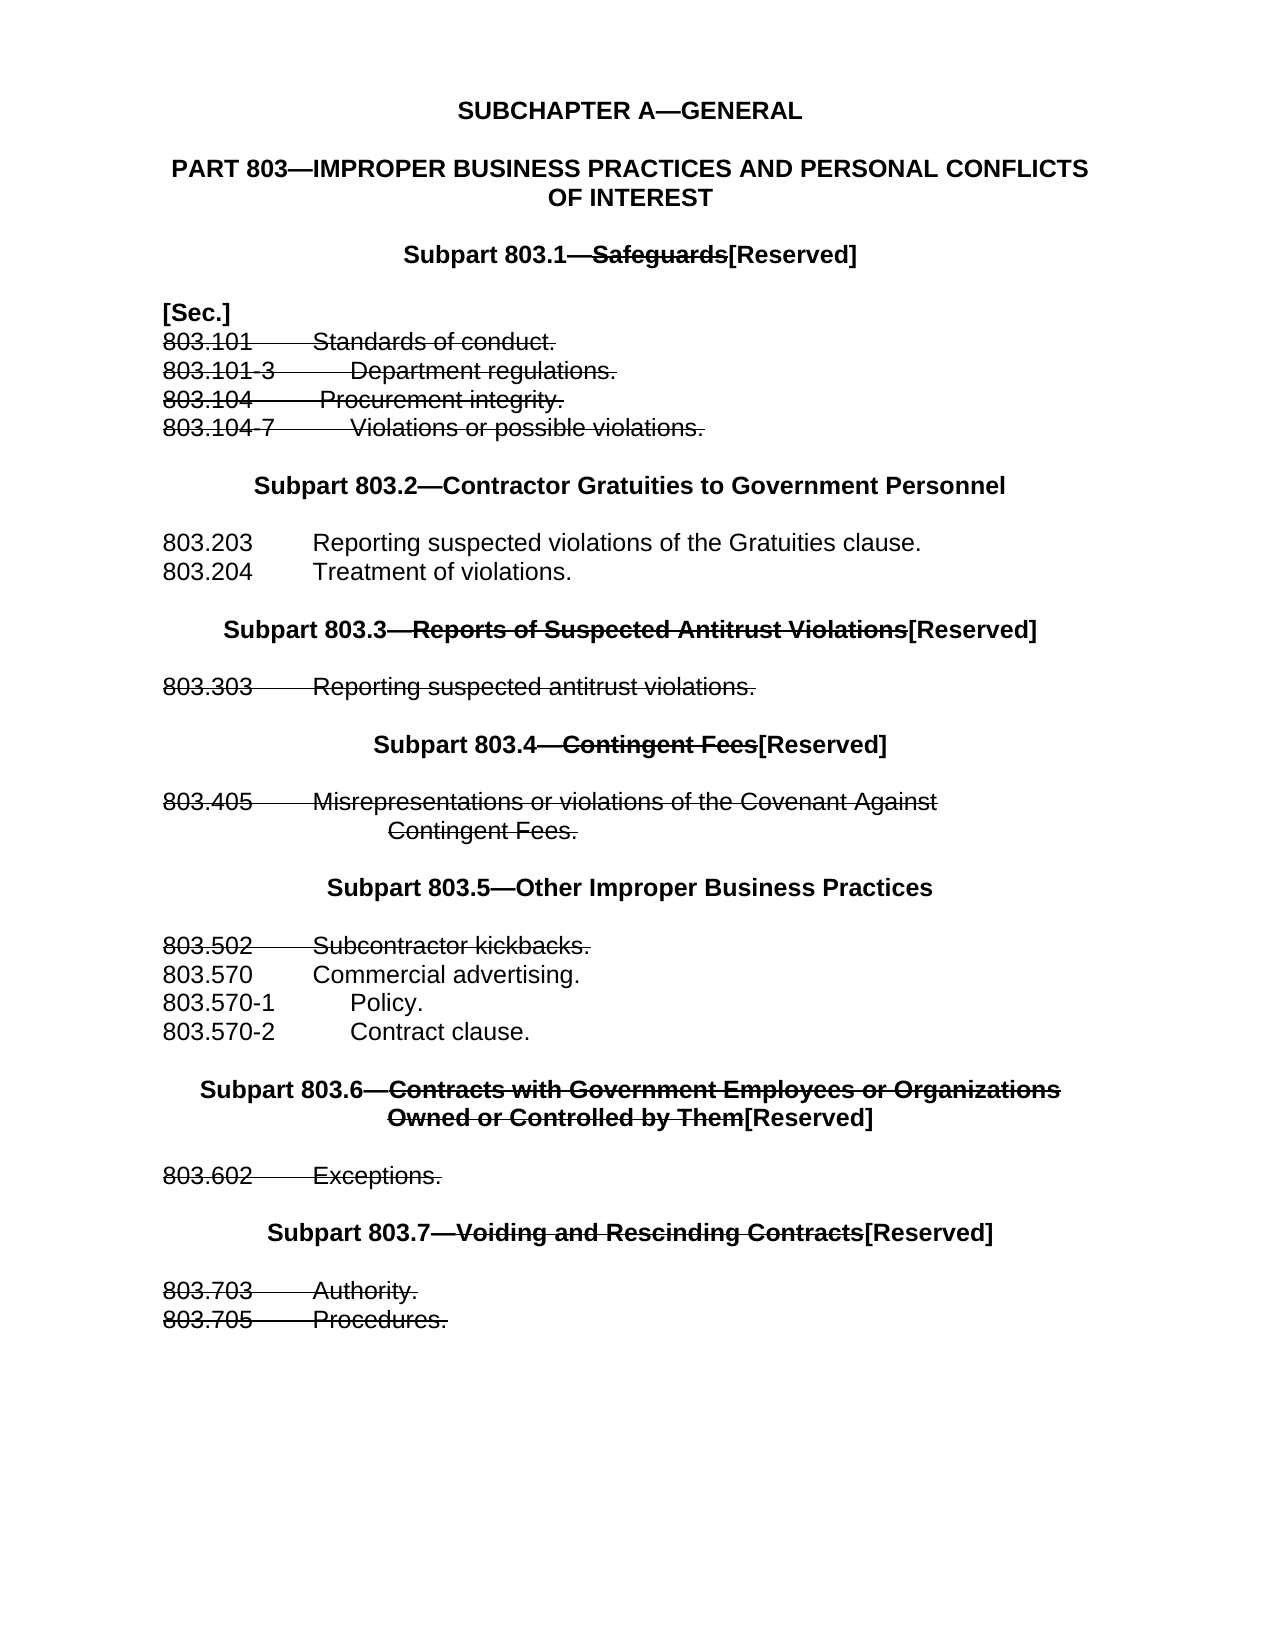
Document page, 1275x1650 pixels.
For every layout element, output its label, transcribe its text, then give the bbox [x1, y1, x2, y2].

text Subpart 803.5—Other Improper Business Practices [162, 873, 1098, 902]
text 803.101 Standards of conduct. 803.101-3 Department regulations. 803.104 Procurement integrity. 803.104-7 Violations or possible violations. [162, 327, 1098, 442]
text Subpart 803.2—Contractor Gratuities to Government Personnel [162, 471, 1098, 499]
text Subpart 803.4—Contingent Fees[Reserved] [162, 729, 1098, 758]
text 803.502 Subcontractor kickbacks. 803.570 Commercial advertising. 803.570-1 Policy. 803.570-2 Contract clause. [162, 931, 1098, 1046]
text PART 803—IMPROPER BUSINESS PRACTICES AND PERSONAL CONFLICTS OF INTEREST [162, 154, 1098, 211]
text Subpart 803.7—Voiding and Rescinding Contracts[Reserved] [162, 1218, 1098, 1247]
text 803.303 Reporting suspected antitrust violations. [162, 672, 1098, 701]
text Subpart 803.6—Contracts with Government Employees or Organizations Owned or Controlled by Them[Reserved] [162, 1074, 1098, 1132]
text 803.405 Misrepresentations or violations of the Covenant Against [162, 787, 1098, 816]
text Contingent Fees. [312, 816, 1098, 844]
text [Sec.] [162, 298, 1098, 327]
text 803.602 Exceptions. [162, 1161, 1098, 1189]
text SUBCHAPTER A—GENERAL [162, 96, 1098, 124]
text Subpart 803.3—Reports of Suspected Antitrust Violations[Reserved] [162, 614, 1098, 643]
text 803.203 Reporting suspected violations of the Gratuities clause. 803.204 Treatment of violations. [162, 528, 1098, 586]
text 803.703 Authority. 803.705 Procedures. [162, 1276, 1098, 1333]
text Subpart 803.1—Safeguards[Reserved] [162, 240, 1098, 269]
